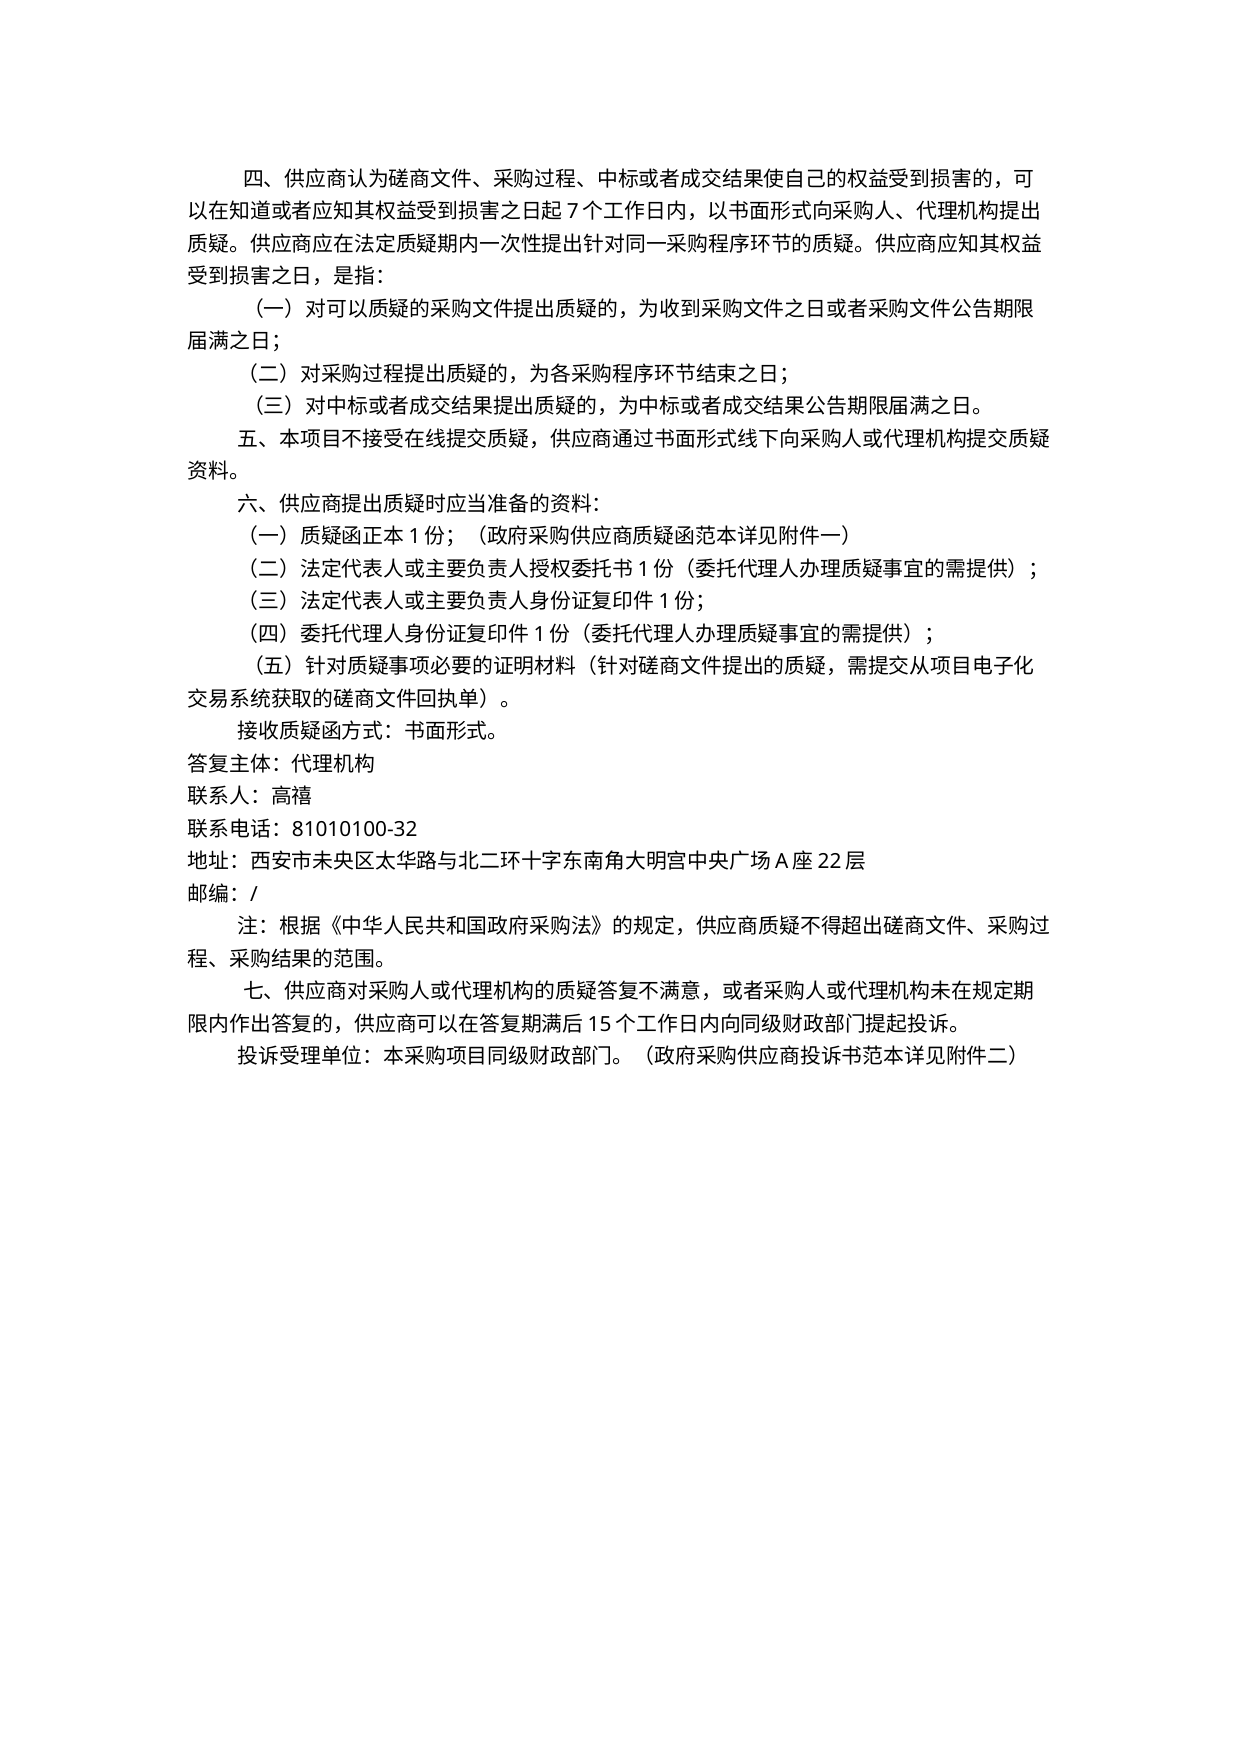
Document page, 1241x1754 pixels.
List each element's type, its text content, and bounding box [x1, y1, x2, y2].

text 七、供应商对采购人或代理机构的质疑答复不满意，或者采购人或代理机构未在规定期限内作出答复的，供应商可以在答复期满后15个工作日内向同级财政部门提起投诉。 [187, 974, 1053, 1039]
text 地址：西安市未央区太华路与北二环十字东南角大明宫中央广场A座22层 [187, 844, 1053, 877]
text （二）对采购过程提出质疑的，为各采购程序环节结束之日； [187, 357, 1053, 389]
text 五、本项目不接受在线提交质疑，供应商通过书面形式线下向采购人或代理机构提交质疑资料。 [187, 422, 1053, 487]
text 四、供应商认为磋商文件、采购过程、中标或者成交结果使自己的权益受到损害的，可以在知道或者应知其权益受到损害之日起7个工作日内，以书面形式向采购人、代理机构提出质疑。供应商应在法定质疑期内一次性提出针对同一采购程序环节的质疑。供应商应知其权益受到损害之日，是指： [187, 162, 1053, 292]
text 联系电话：81010100-32 [187, 812, 1053, 844]
text 投诉受理单位：本采购项目同级财政部门。（政府采购供应商投诉书范本详见附件二） [187, 1039, 1053, 1072]
text （四）委托代理人身份证复印件1份（委托代理人办理质疑事宜的需提供）； [187, 617, 1053, 649]
text （五）针对质疑事项必要的证明材料（针对磋商文件提出的质疑，需提交从项目电子化交易系统获取的磋商文件回执单）。 [187, 649, 1053, 714]
text 邮编：/ [187, 877, 1053, 909]
text 六、供应商提出质疑时应当准备的资料： [187, 487, 1053, 519]
text （三）法定代表人或主要负责人身份证复印件1份； [187, 584, 1053, 617]
text （三）对中标或者成交结果提出质疑的，为中标或者成交结果公告期限届满之日。 [187, 389, 1053, 422]
text （二）法定代表人或主要负责人授权委托书1份（委托代理人办理质疑事宜的需提供）； [187, 552, 1053, 584]
text 答复主体：代理机构 [187, 747, 1053, 779]
text 注：根据《中华人民共和国政府采购法》的规定，供应商质疑不得超出磋商文件、采购过程、采购结果的范围。 [187, 909, 1053, 974]
text 接收质疑函方式：书面形式。 [187, 714, 1053, 747]
text （一）对可以质疑的采购文件提出质疑的，为收到采购文件之日或者采购文件公告期限届满之日； [187, 292, 1053, 357]
text 联系人：高禧 [187, 779, 1053, 812]
text （一）质疑函正本1份；（政府采购供应商质疑函范本详见附件一） [187, 519, 1053, 552]
